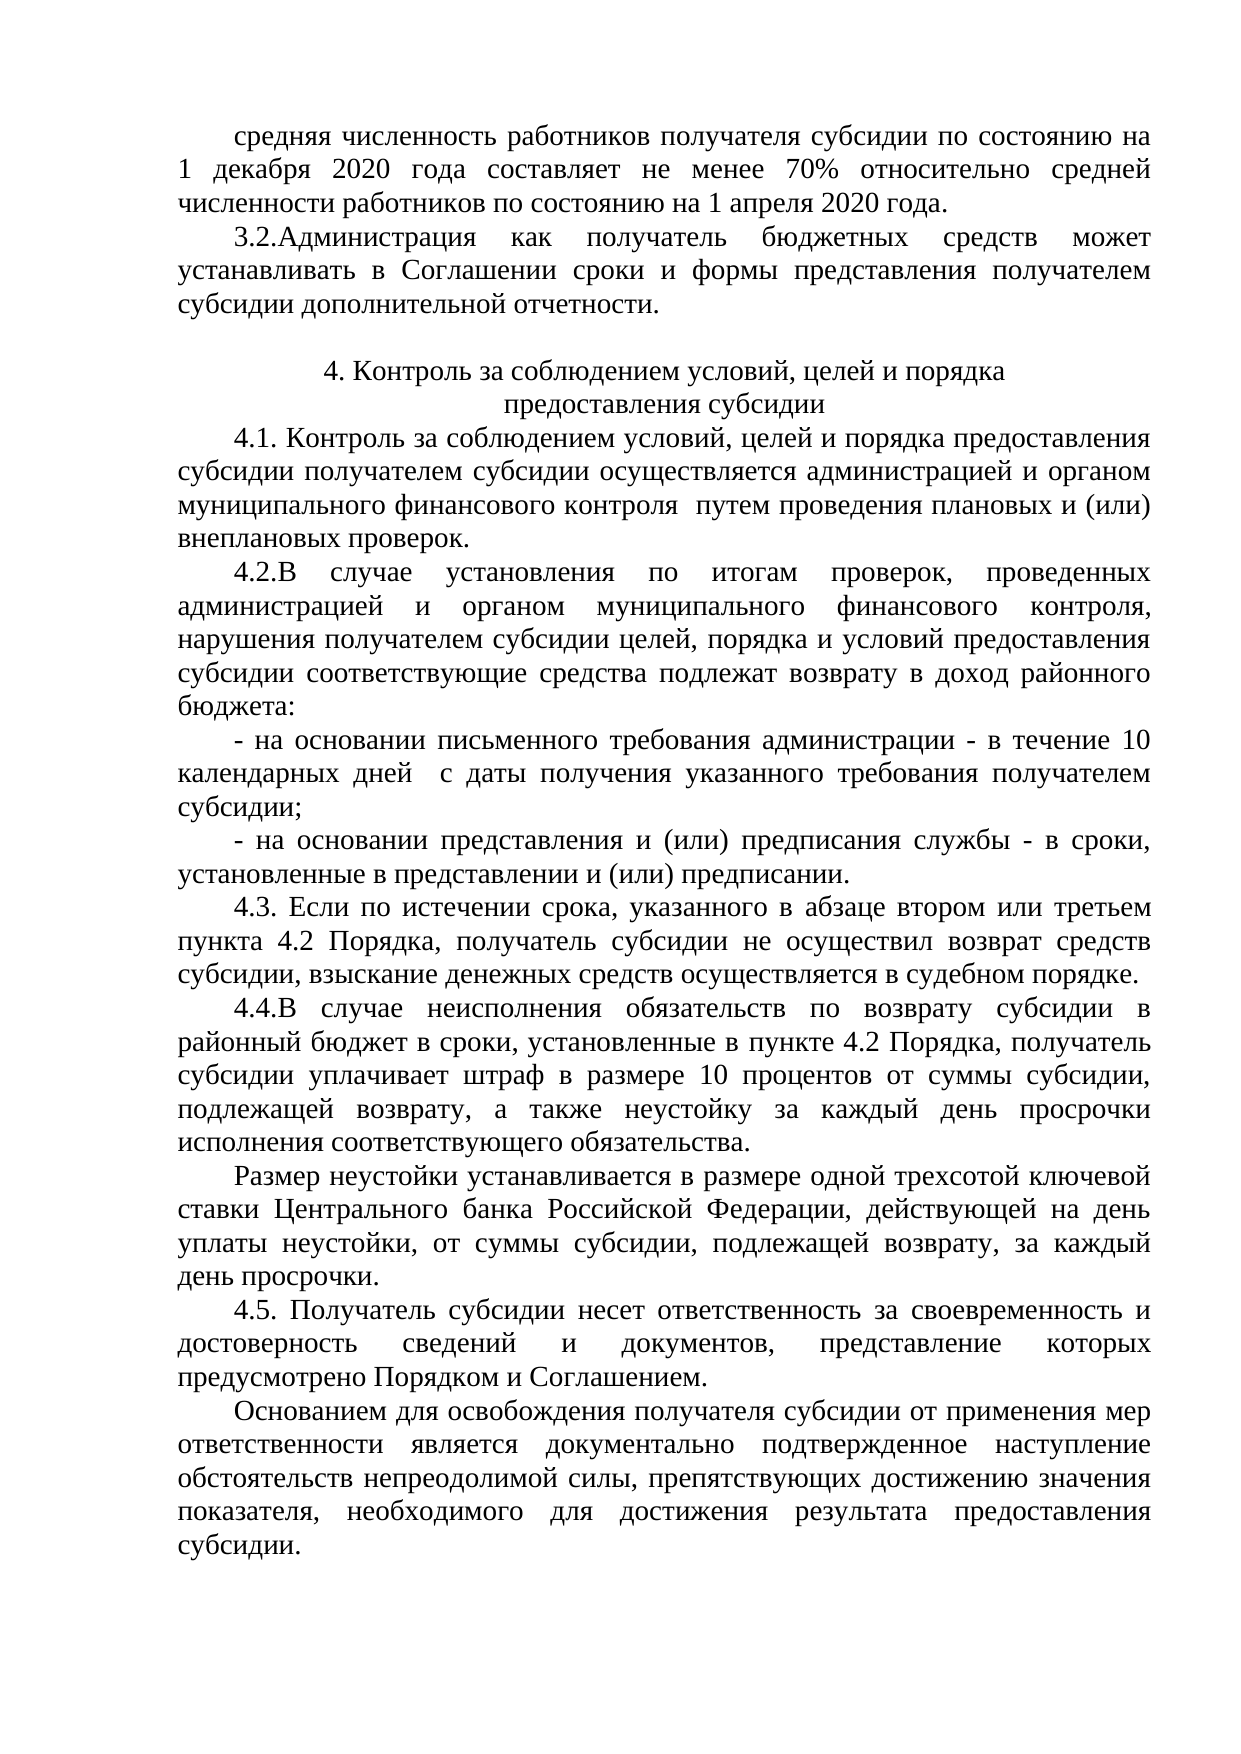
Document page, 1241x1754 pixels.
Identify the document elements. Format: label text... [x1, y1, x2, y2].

text 4.4.В случае неисполнения обязательств по возврату субсидии в районный бюджет в сроки, установленные в пункте 4.2 Порядка, получатель субсидии уплачивает штраф в размере 10 процентов от суммы субсидии, подлежащей возврату, а также неустойку за каждый день просрочки исполнения соответствующего обязательства. [177, 990, 1152, 1158]
text Размер неустойки устанавливается в размере одной трехсотой ключевой ставки Центрального банка Российской Федерации, действующей на день уплаты неустойки, от суммы субсидии, подлежащей возврату, за каждый день просрочки. [177, 1158, 1152, 1292]
text 4.5. Получатель субсидии несет ответственность за своевременность и достоверность сведений и документов, представление которых предусмотрено Порядком и Соглашением. [177, 1292, 1152, 1393]
text 3.2.Администрация как получатель бюджетных средств может устанавливать в Соглашении сроки и формы представления получателем субсидии дополнительной отчетности. [177, 219, 1152, 319]
text 4.3. Если по истечении срока, указанного в абзаце втором или третьем пункта 4.2 Порядка, получатель субсидии не осуществил возврат средств субсидии, взыскание денежных средств осуществляется в судебном порядке. [177, 889, 1152, 990]
text - на основании письменного требования администрации - в течение 10 календарных дней с даты получения указанного требования получателем субсидии; [177, 722, 1152, 822]
text 4. Контроль за соблюдением условий, целей и порядка предоставления субсидии [177, 353, 1152, 420]
text - на основании представления и (или) предписания службы - в сроки, установленные в представлении и (или) предписании. [177, 822, 1152, 889]
text Основанием для освобождения получателя субсидии от применения мер ответственности является документально подтвержденное наступление обстоятельств непреодолимой силы, препятствующих достижению значения показателя, необходимого для достижения результата предоставления субсидии. [177, 1393, 1152, 1560]
text 4.1. Контроль за соблюдением условий, целей и порядка предоставления субсидии получателем субсидии осуществляется администрацией и органом муниципального финансового контроля путем проведения плановых и (или) внеплановых проверок. [177, 420, 1152, 554]
text средняя численность работников получателя субсидии по состоянию на 1 декабря 2020 года составляет не менее 70% относительно средней численности работников по состоянию на 1 апреля 2020 года. [177, 118, 1152, 219]
text 4.2.В случае установления по итогам проверок, проведенных администрацией и органом муниципального финансового контроля, нарушения получателем субсидии целей, порядка и условий предоставления субсидии соответствующие средства подлежат возврату в доход районного бюджета: [177, 554, 1152, 722]
